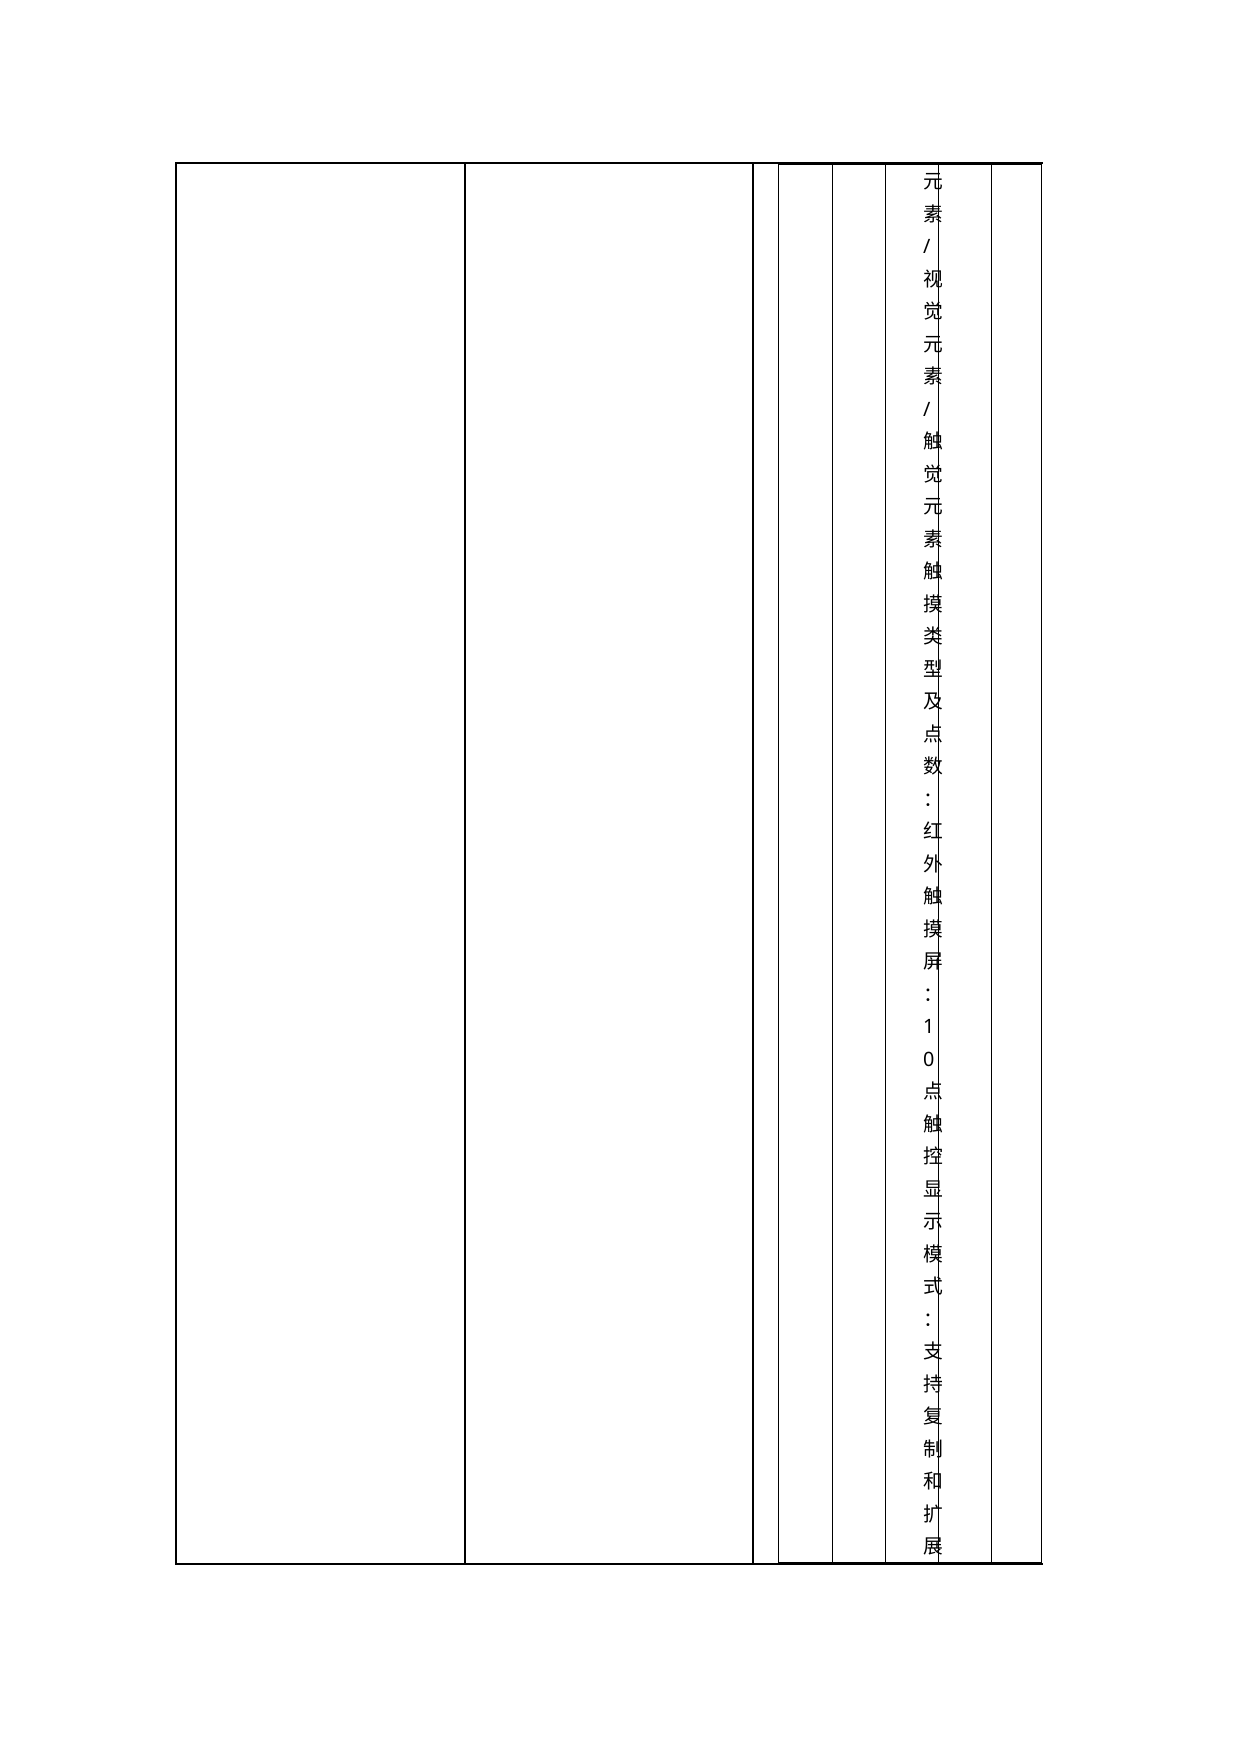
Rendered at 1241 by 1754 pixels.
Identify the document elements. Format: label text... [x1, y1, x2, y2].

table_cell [992, 165, 1041, 1562]
table_cell 1 [466, 164, 752, 1563]
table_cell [833, 165, 885, 1562]
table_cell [886, 165, 938, 1562]
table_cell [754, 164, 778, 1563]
table_cell [177, 164, 464, 1563]
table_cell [939, 165, 991, 1562]
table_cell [779, 165, 832, 1562]
